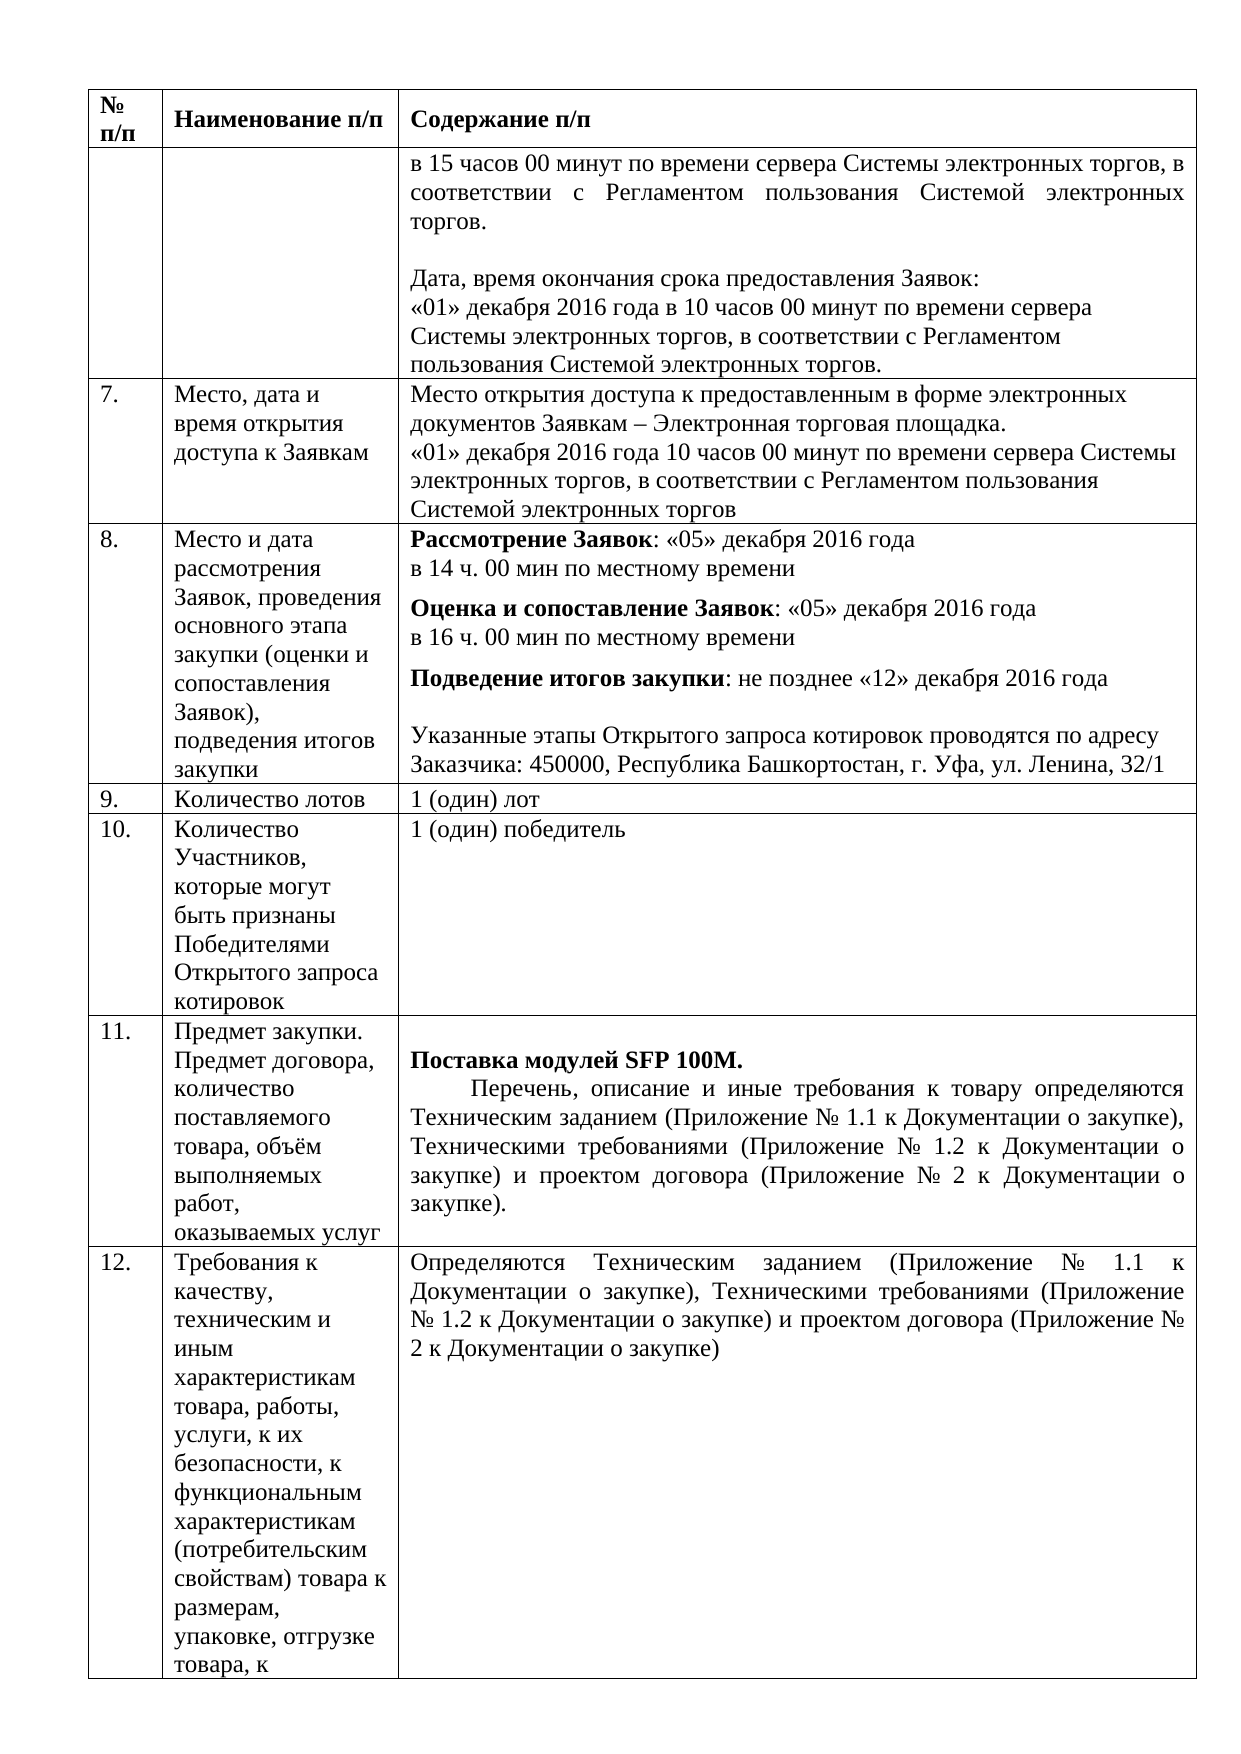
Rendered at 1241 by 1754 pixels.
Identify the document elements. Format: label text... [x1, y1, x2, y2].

table_cell Место и дата рассмотрения Заявок, проведения основного этапа закупки (оценки и сопоставления Заявок), подведения итогов закупки [163, 524, 398, 783]
table_cell [89, 1247, 162, 1678]
table_cell 1 (один) победитель [399, 814, 1196, 1015]
table_header Содержание п/п [399, 90, 1196, 147]
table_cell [399, 1247, 1196, 1678]
table_header № п/п [89, 90, 162, 147]
table_cell Предмет закупки. Предмет договора, количество поставляемого товара, объём выполняемых работ, оказываемых услуг [163, 1016, 398, 1246]
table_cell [163, 1247, 398, 1678]
table_cell Рассмотрение Заявок: «05» декабря 2016 года в 14 ч. 00 мин по местному времени Оценка и сопоставление Заявок: «05» декабря 2016 года в 16 ч. 00 мин по местному времени Подведение итогов закупки: не позднее «12» декабря 2016 года Указанные этапы Открытого запроса котировок проводятся по адресу Заказчика: 450000, Республика Башкортостан, г. Уфа, ул. Ленина, 32/1 [399, 524, 1196, 783]
table_cell [89, 379, 162, 523]
table_cell [89, 814, 162, 1015]
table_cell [399, 148, 1196, 378]
table_cell [89, 784, 162, 813]
table_header Наименование п/п [163, 90, 398, 147]
table_cell [89, 524, 162, 783]
table_cell [89, 1016, 162, 1246]
table_cell [89, 148, 162, 378]
table_cell 1 (один) лот [399, 784, 1196, 813]
table_cell Место открытия доступа к предоставленным в форме электронных документов Заявкам – Электронная торговая площадка. «01» декабря 2016 года 10 часов 00 минут по времени сервера Системы электронных торгов, в соответствии с Регламентом пользования Системой электронных торгов [399, 379, 1196, 523]
table_cell Место, дата и время открытия доступа к Заявкам [163, 379, 398, 523]
table_cell Количество лотов [163, 784, 398, 813]
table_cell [163, 148, 398, 378]
table_cell Поставка модулей SFP 100M. Перечень, описание и иные требования к товару определяются Техническим заданием (Приложение № 1.1 к Документации о закупке), Техническими требованиями (Приложение № 1.2 к Документации о закупке) и проектом договора (Приложение № 2 к Документации о закупке). [399, 1016, 1196, 1246]
table_cell Количество Участников, которые могут быть признаны Победителями Открытого запроса котировок [163, 814, 398, 1015]
